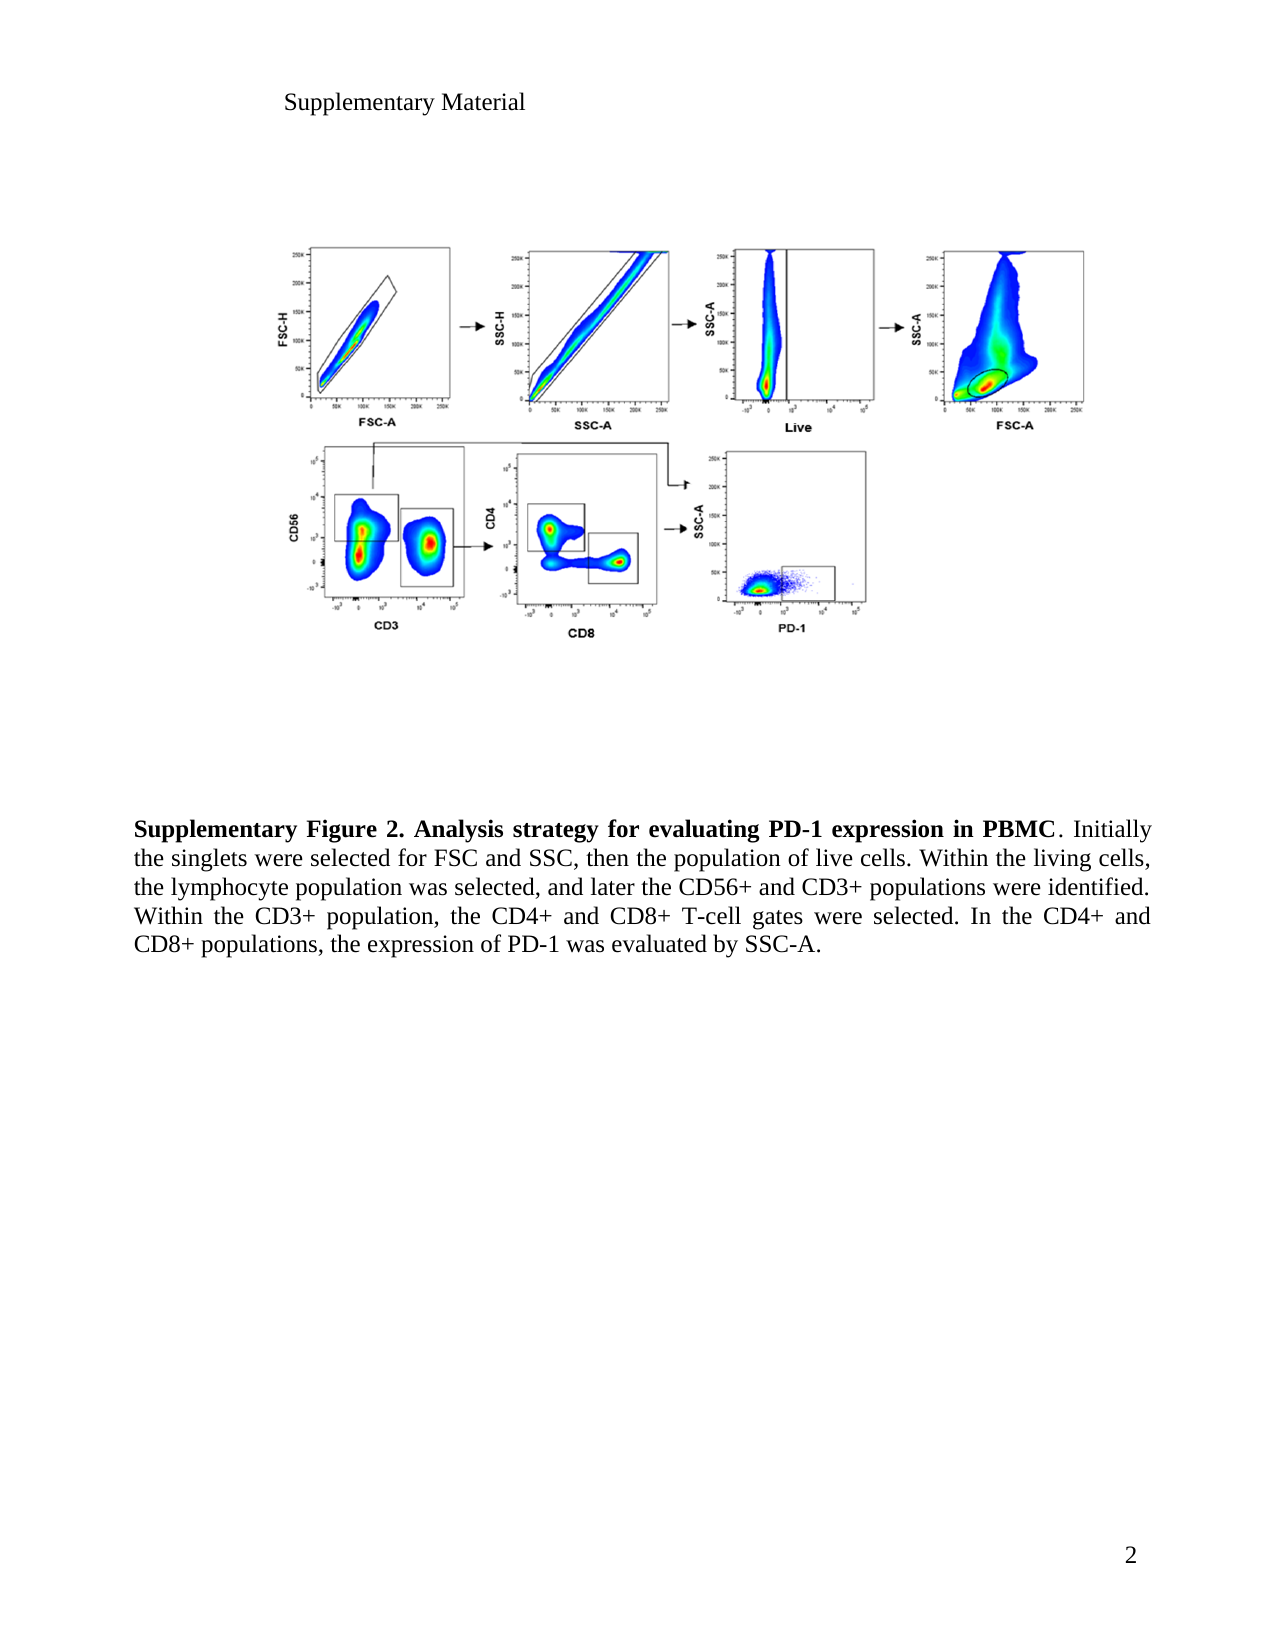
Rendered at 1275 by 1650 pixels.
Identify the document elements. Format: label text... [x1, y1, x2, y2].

text Supplementary Figure 2. Analysis strategy for evaluating PD-1 expression in PBMC. Initially the singlets were selected for FSC and SSC, then the population of live cells. Within the living cells, the lymphocyte population was selected, and later the CD56+ and CD3+ populations were identified. Within the CD3+ population, the CD4+ and CD8+ T-cell gates were selected. In the CD4+ and CD8+ populations, the expression of PD-1 was evaluated by SSC-A. [133, 814, 1152, 958]
picture [211, 203, 1138, 682]
